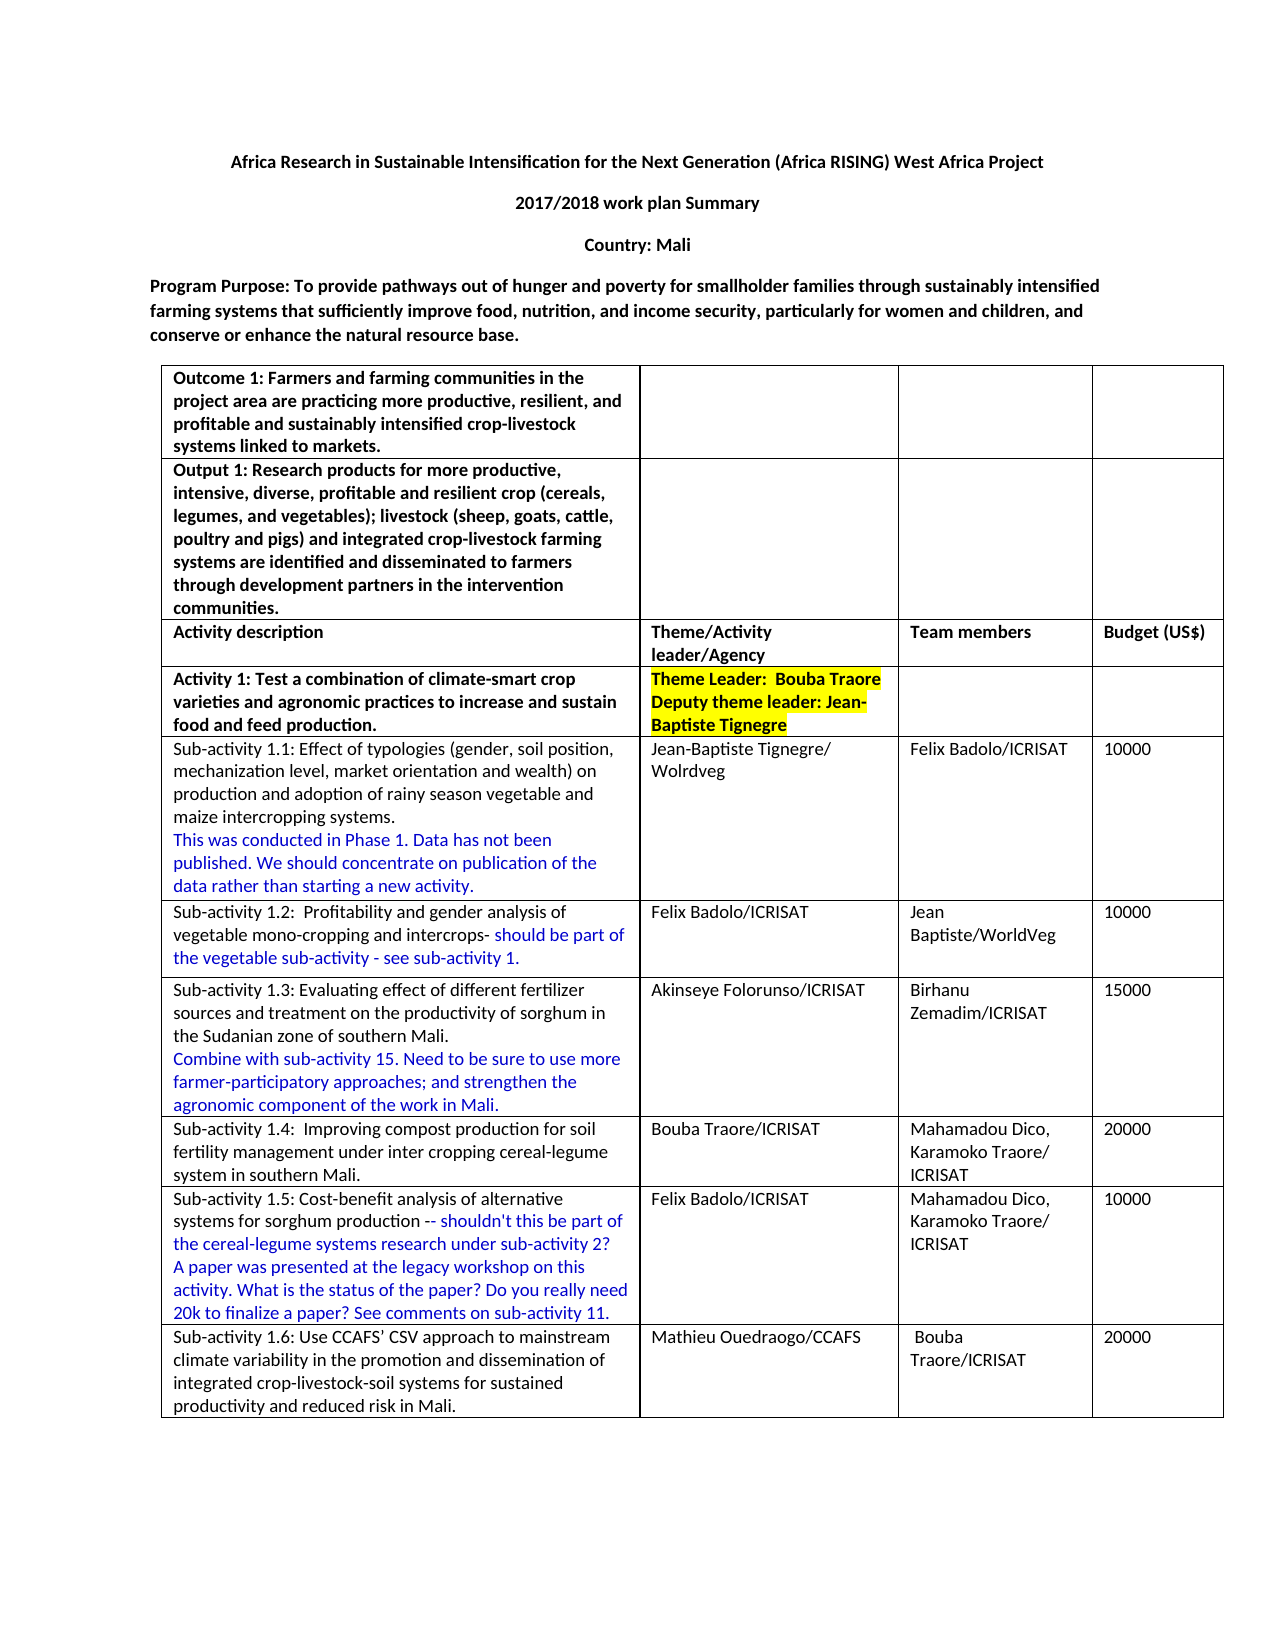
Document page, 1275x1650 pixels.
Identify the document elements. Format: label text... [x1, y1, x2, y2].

table_cell Sub-activity 1.1: Effect of typologies (gender, soil position, mechanization level, market orientation and wealth) on production and adoption of rainy season vegetable and maize intercropping systems. This was conducted in Phase 1. Data has not been published. We should concentrate on publication of the data rather than starting a new activity. [162, 737, 639, 899]
table_header Outcome 1: Farmers and farming communities in the project area are practicing more productive, resilient, and profitable and sustainably intensified crop-livestock systems linked to markets. [162, 366, 639, 457]
table_cell Theme/Activity leader/Agency [641, 620, 898, 666]
table_header [641, 366, 898, 457]
table_cell Theme Leader: Bouba Traore Deputy theme leader: Jean-Baptiste Tignegre [787, 667, 898, 736]
table_cell Mahamadou Dico, Karamoko Traore/ ICRISAT [899, 1187, 1092, 1324]
table_cell [899, 667, 1092, 736]
table_cell Team members [899, 620, 1092, 666]
table_cell 20000 [1093, 1325, 1223, 1417]
text Africa Research in Sustainable Intensification for the Next Generation (Africa RISING) West Africa Project [150, 150, 1125, 173]
table_cell Sub-activity 1.4: Improving compost production for soil fertility management under inter cropping cereal-legume system in southern Mali. [162, 1117, 639, 1186]
table_cell [641, 459, 898, 619]
table_cell 15000 [1093, 978, 1223, 1116]
table_cell Activity 1: Test a combination of climate-smart crop varieties and agronomic practices to increase and sustain food and feed production. [162, 667, 639, 736]
table_header [899, 366, 1092, 457]
table_cell Jean Baptiste/WorldVeg [899, 901, 1092, 977]
table_cell Sub-activity 1.5: Cost-benefit analysis of alternative systems for sorghum production -- shouldn't this be part of the cereal-legume systems research under sub-activity 2? A paper was presented at the legacy workshop on this activity. What is the status of the paper? Do you really need 20k to finalize a paper? See comments on sub-activity 11. [162, 1187, 639, 1324]
table_cell 10000 [1093, 901, 1223, 977]
table_cell Sub-activity 1.6: Use CCAFS’ CSV approach to mainstream climate variability in the promotion and dissemination of integrated crop-livestock-soil systems for sustained productivity and reduced risk in Mali. [162, 1325, 639, 1417]
text 2017/2018 work plan Summary [150, 191, 1125, 214]
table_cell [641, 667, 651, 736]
table_cell Mathieu Ouedraogo/CCAFS [641, 1325, 898, 1417]
table_cell Felix Badolo/ICRISAT [641, 901, 898, 977]
text Program Purpose: To provide pathways out of hunger and poverty for smallholder families through sustainably intensified farming systems that sufficiently improve food, nutrition, and income security, particularly for women and children, and conserve or enhance the natural resource base. [150, 274, 1125, 346]
table_cell 10000 [1093, 737, 1223, 899]
table_cell Sub-activity 1.2: Profitability and gender analysis of vegetable mono-cropping and intercrops- should be part of the vegetable sub-activity - see sub-activity 1. [162, 901, 639, 977]
table_cell Mahamadou Dico, Karamoko Traore/ ICRISAT [899, 1117, 1092, 1186]
table_cell Felix Badolo/ICRISAT [641, 1187, 898, 1324]
table_cell Akinseye Folorunso/ICRISAT [641, 978, 898, 1116]
table_cell 20000 [1093, 1117, 1223, 1186]
table_cell Bouba Traore/ICRISAT [899, 1325, 1092, 1417]
table_cell Budget (US$) [1093, 620, 1223, 666]
table_cell [1093, 667, 1223, 736]
table_cell Sub-activity 1.3: Evaluating effect of different fertilizer sources and treatment on the productivity of sorghum in the Sudanian zone of southern Mali. Combine with sub-activity 15. Need to be sure to use more farmer-participatory approaches; and strengthen the agronomic component of the work in Mali. [162, 978, 639, 1116]
table_cell Birhanu Zemadim/ICRISAT [899, 978, 1092, 1116]
table_cell [1093, 459, 1223, 619]
table_cell 10000 [1093, 1187, 1223, 1324]
table_cell Bouba Traore/ICRISAT [641, 1117, 898, 1186]
table_header [1093, 366, 1223, 457]
table_cell Jean-Baptiste Tignegre/ Wolrdveg [641, 737, 898, 899]
table_cell [899, 459, 1092, 619]
table_cell Output 1: Research products for more productive, intensive, diverse, profitable and resilient crop (cereals, legumes, and vegetables); livestock (sheep, goats, cattle, poultry and pigs) and integrated crop-livestock farming systems are identified and disseminated to farmers through development partners in the intervention communities. [162, 459, 639, 619]
table_cell Felix Badolo/ICRISAT [899, 737, 1092, 899]
table_cell Activity description [162, 620, 639, 666]
text Country: Mali [150, 233, 1125, 256]
